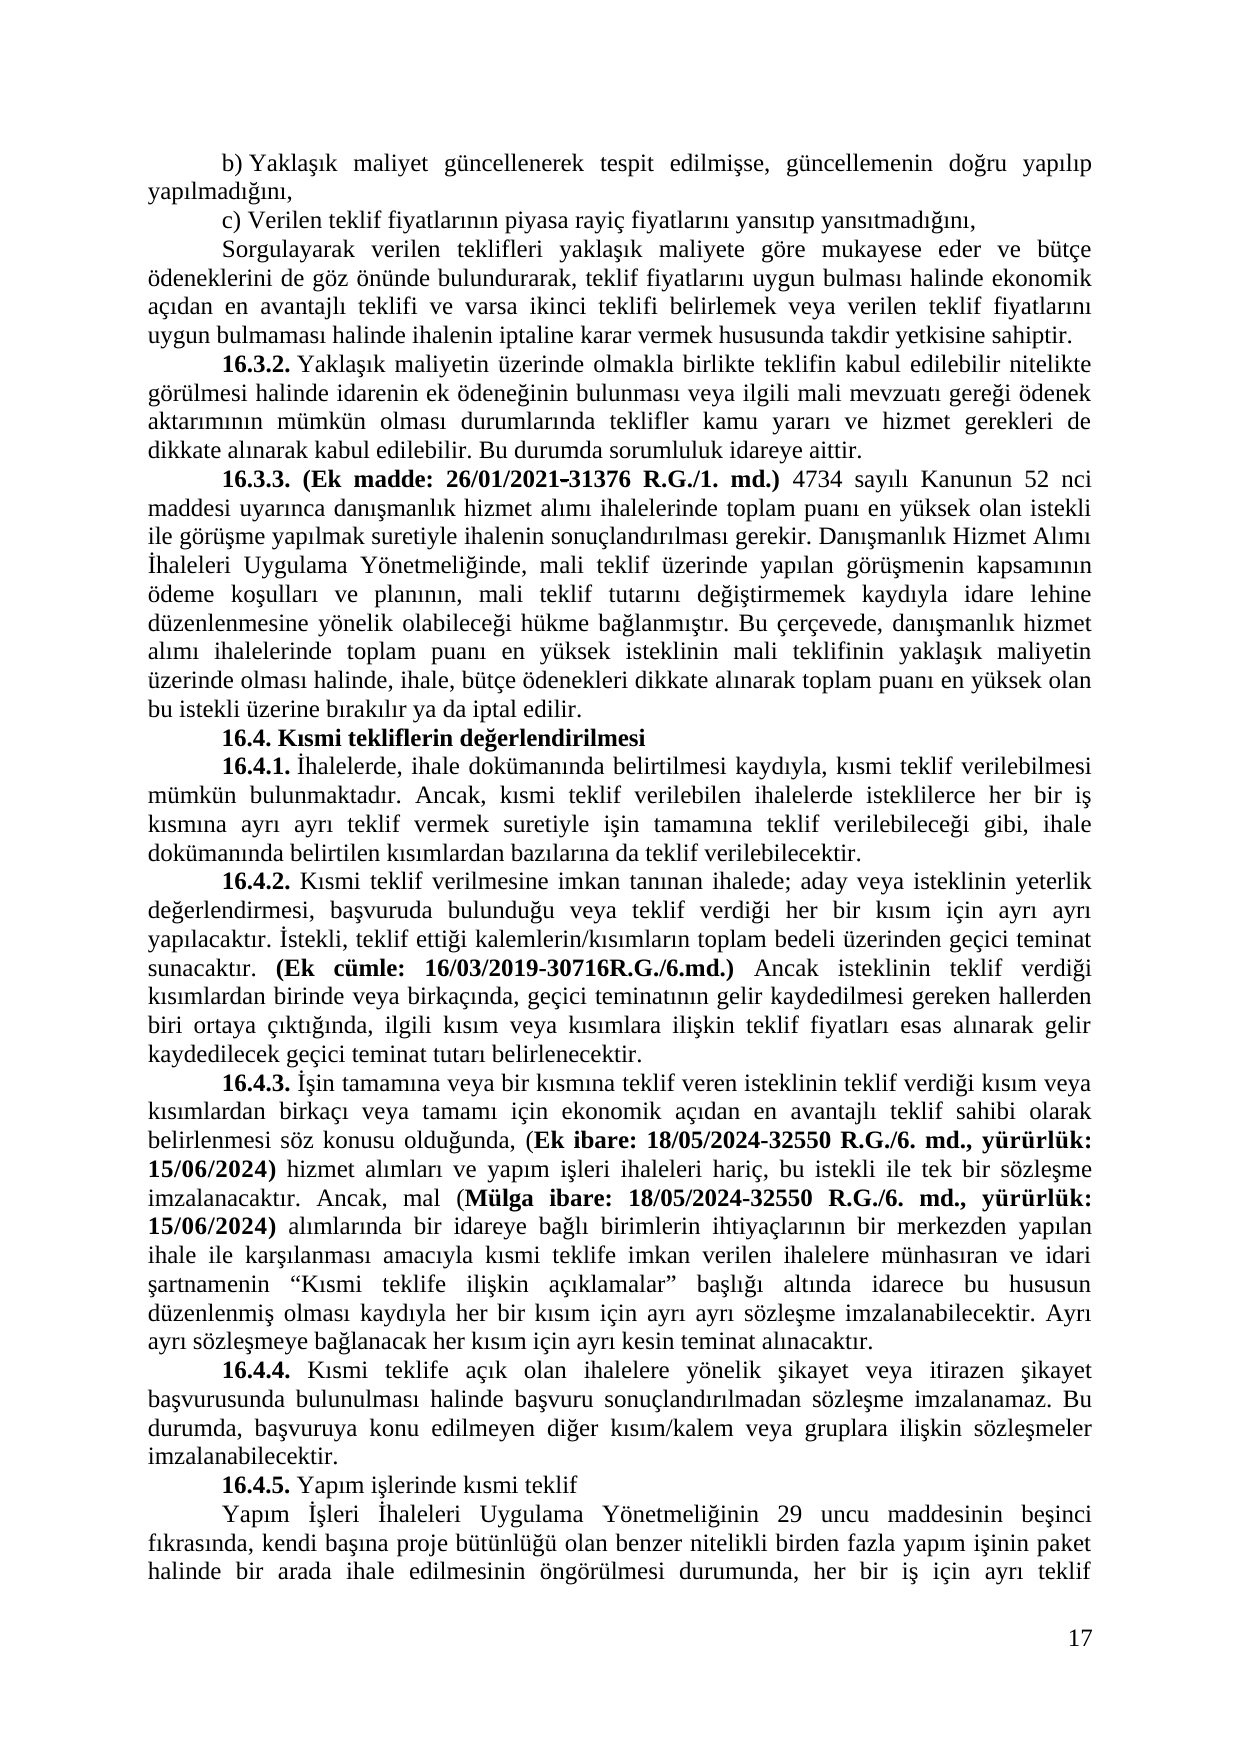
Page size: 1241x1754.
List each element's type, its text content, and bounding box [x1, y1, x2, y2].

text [148, 1499, 1092, 1585]
text 16.4.3. İşin tamamına veya bir kısmına teklif veren isteklinin teklif verdiği kısım veya kısımlardan birkaçı veya tamamı için ekonomik açıdan en avantajlı teklif sahibi olarak belirlenmesi söz konusu olduğunda, (Ek ibare: 18/05/2024-32550 R.G./6. md., yürürlük: 15/06/2024) hizmet alımları ve yapım işleri ihaleleri hariç, bu istekli ile tek bir sözleşme imzalanacaktır. Ancak, mal (Mülga ibare: 18/05/2024-32550 R.G./6. md., yürürlük: 15/06/2024) alımlarında bir idareye bağlı birimlerin ihtiyaçlarının bir merkezden yapılan ihale ile karşılanması amacıyla kısmi teklife imkan verilen ihalelere münhasıran ve idari şartnamenin “Kısmi teklife ilişkin açıklamalar” başlığı altında idarece bu hususun düzenlenmiş olması kaydıyla her bir kısım için ayrı ayrı sözleşme imzalanabilecektir. Ayrı ayrı sözleşmeye bağlanacak her kısım için ayrı kesin teminat alınacaktır. [148, 1068, 1092, 1355]
text 16.4.5. Yapım işlerinde kısmi teklif [148, 1470, 1092, 1499]
text 16.4.2. Kısmi teklif verilmesine imkan tanınan ihalede; aday veya isteklinin yeterlik değerlendirmesi, başvuruda bulunduğu veya teklif verdiği her bir kısım için ayrı ayrı yapılacaktır. İstekli, teklif ettiği kalemlerin/kısımların toplam bedeli üzerinden geçici teminat sunacaktır. (Ek cümle: 16/03/2019-30716R.G./6.md.) Ancak isteklinin teklif verdiği kısımlardan birinde veya birkaçında, geçici teminatının gelir kaydedilmesi gereken hallerden biri ortaya çıktığında, ilgili kısım veya kısımlara ilişkin teklif fiyatları esas alınarak gelir kaydedilecek geçici teminat tutarı belirlenecektir. [148, 866, 1092, 1068]
text 16.3.3. (Ek madde: 26/01/2021-31376 R.G./1. md.) 4734 sayılı Kanunun 52 nci maddesi uyarınca danışmanlık hizmet alımı ihalelerinde toplam puanı en yüksek olan istekli ile görüşme yapılmak suretiyle ihalenin sonuçlandırılması gerekir. Danışmanlık Hizmet Alımı İhaleleri Uygulama Yönetmeliğinde, mali teklif üzerinde yapılan görüşmenin kapsamının ödeme koşulları ve planının, mali teklif tutarını değiştirmemek kaydıyla idare lehine düzenlenmesine yönelik olabileceği hükme bağlanmıştır. Bu çerçevede, danışmanlık hizmet alımı ihalelerinde toplam puanı en yüksek isteklinin mali teklifinin yaklaşık maliyetin üzerinde olması halinde, ihale, bütçe ödenekleri dikkate alınarak toplam puanı en yüksek olan bu istekli üzerine bırakılır ya da iptal edilir. [148, 464, 1092, 723]
text 16.4.4. Kısmi teklife açık olan ihalelere yönelik şikayet veya itirazen şikayet başvurusunda bulunulması halinde başvuru sonuçlandırılmadan sözleşme imzalanamaz. Bu durumda, başvuruya konu edilmeyen diğer kısım/kalem veya gruplara ilişkin sözleşmeler imzalanabilecektir. [148, 1355, 1092, 1470]
text 16.4.1. İhalelerde, ihale dokümanında belirtilmesi kaydıyla, kısmi teklif verilebilmesi mümkün bulunmaktadır. Ancak, kısmi teklif verilebilen ihalelerde isteklilerce her bir iş kısmına ayrı ayrı teklif vermek suretiyle işin tamamına teklif verilebileceği gibi, ihale dokümanında belirtilen kısımlardan bazılarına da teklif verilebilecektir. [148, 751, 1092, 866]
text Sorgulayarak verilen teklifleri yaklaşık maliyete göre mukayese eder ve bütçe ödeneklerini de göz önünde bulundurarak, teklif fiyatlarını uygun bulması halinde ekonomik açıdan en avantajlı teklifi ve varsa ikinci teklifi belirlemek veya verilen teklif fiyatlarını uygun bulmaması halinde ihalenin iptaline karar vermek hususunda takdir yetkisine sahiptir. [148, 234, 1092, 349]
text b) Yaklaşık maliyet güncellenerek tespit edilmişse, güncellemenin doğru yapılıp yapılmadığını, [148, 148, 1092, 205]
text 16.3.2. Yaklaşık maliyetin üzerinde olmakla birlikte teklifin kabul edilebilir nitelikte görülmesi halinde idarenin ek ödeneğinin bulunması veya ilgili mali mevzuatı gereği ödenek aktarımının mümkün olması durumlarında teklifler kamu yararı ve hizmet gerekleri de dikkate alınarak kabul edilebilir. Bu durumda sorumluluk idareye aittir. [148, 349, 1092, 464]
subtitle 16.4. Kısmi tekliflerin değerlendirilmesi [148, 723, 1092, 751]
text c) Verilen teklif fiyatlarının piyasa rayiç fiyatlarını yansıtıp yansıtmadığını, [148, 205, 1092, 234]
